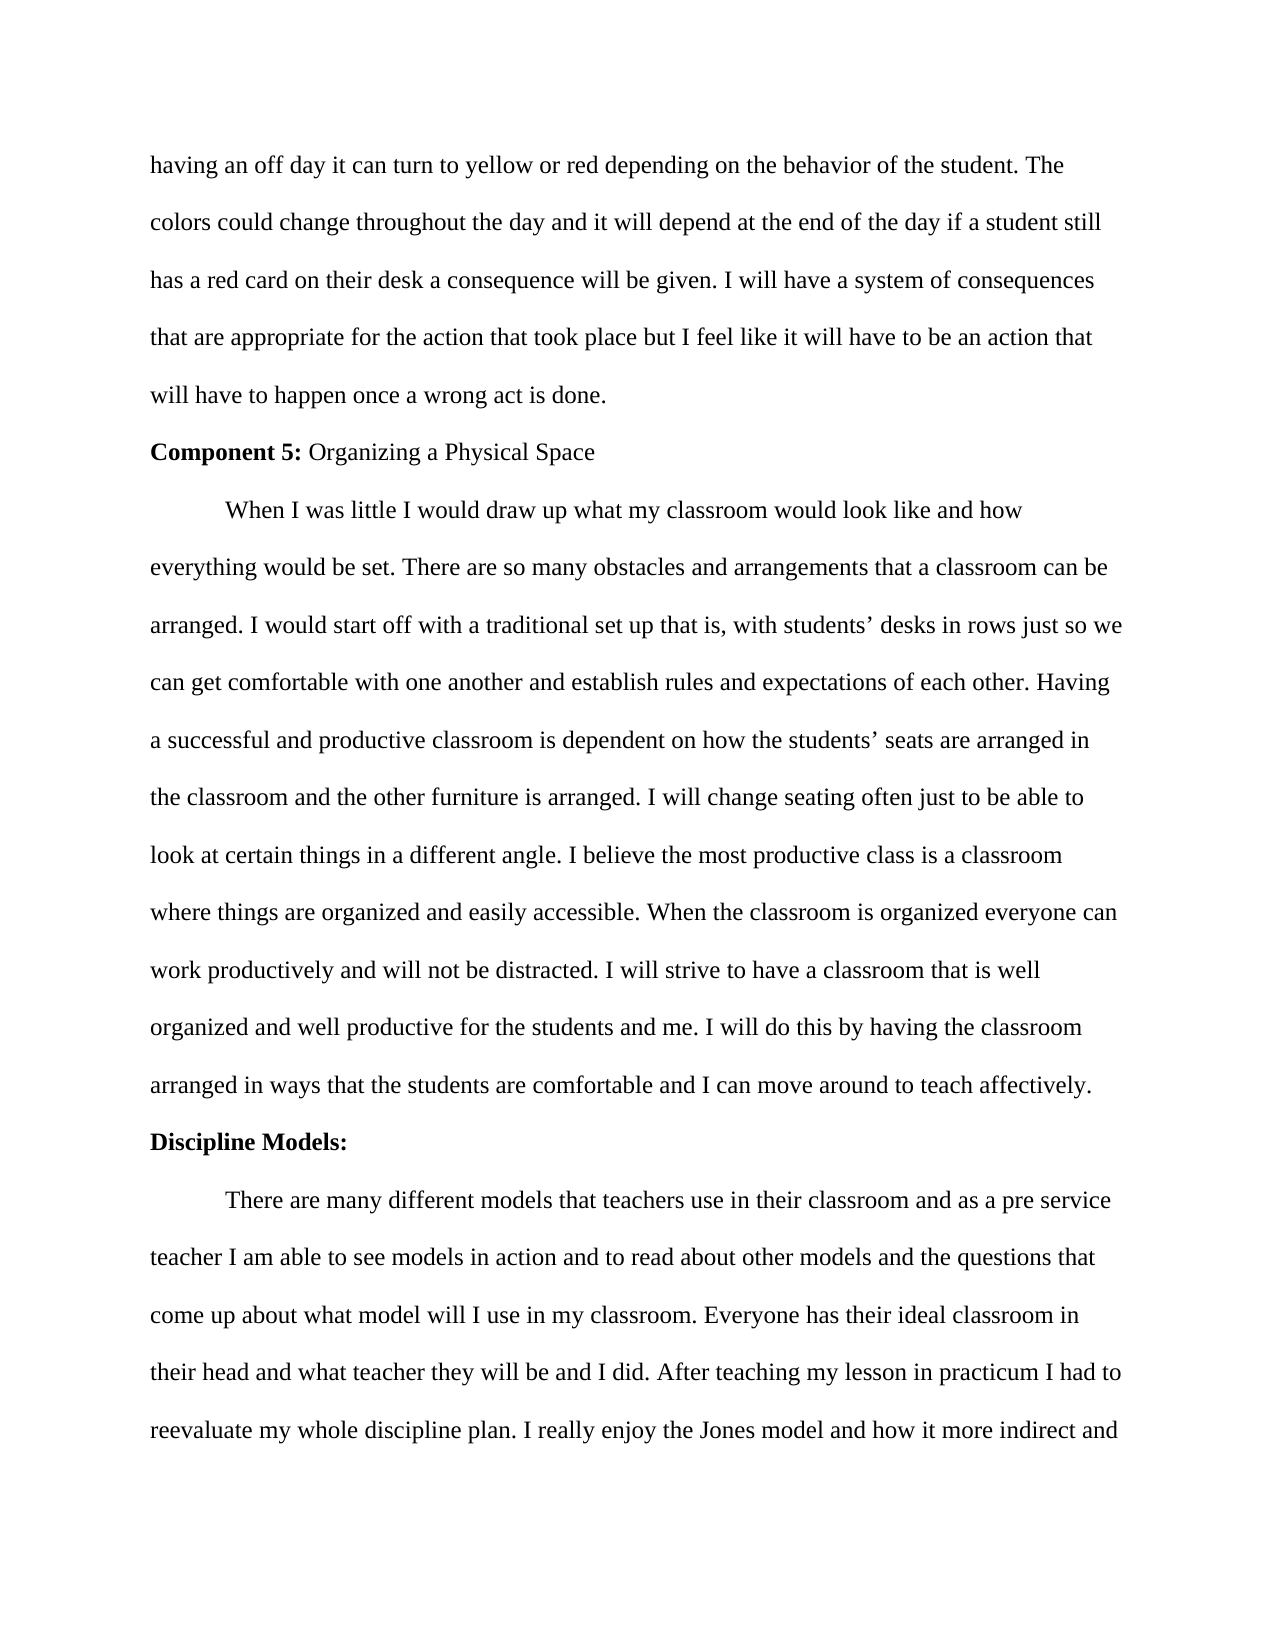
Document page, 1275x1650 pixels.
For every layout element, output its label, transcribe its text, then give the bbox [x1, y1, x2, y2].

text When I was little I would draw up what my classroom would look like and how everything would be set. There are so many obstacles and arrangements that a classroom can be arranged. I would start off with a traditional set up that is, with students’ desks in rows just so we can get comfortable with one another and establish rules and expectations of each other. Having a successful and productive classroom is dependent on how the students’ seats are arranged in the classroom and the other furniture is arranged. I will change seating often just to be able to look at certain things in a different angle. I believe the most productive class is a classroom where things are organized and easily accessible. When the classroom is organized everyone can work productively and will not be distracted. I will strive to have a classroom that is well organized and well productive for the students and me. I will do this by having the classroom arranged in ways that the students are comfortable and I can move around to teach affectively. [150, 495, 1125, 1099]
text Component 5: Organizing a Physical Space [150, 437, 1125, 466]
text Discipline Models: [150, 1127, 1125, 1156]
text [150, 150, 1125, 409]
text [150, 1185, 1125, 1444]
